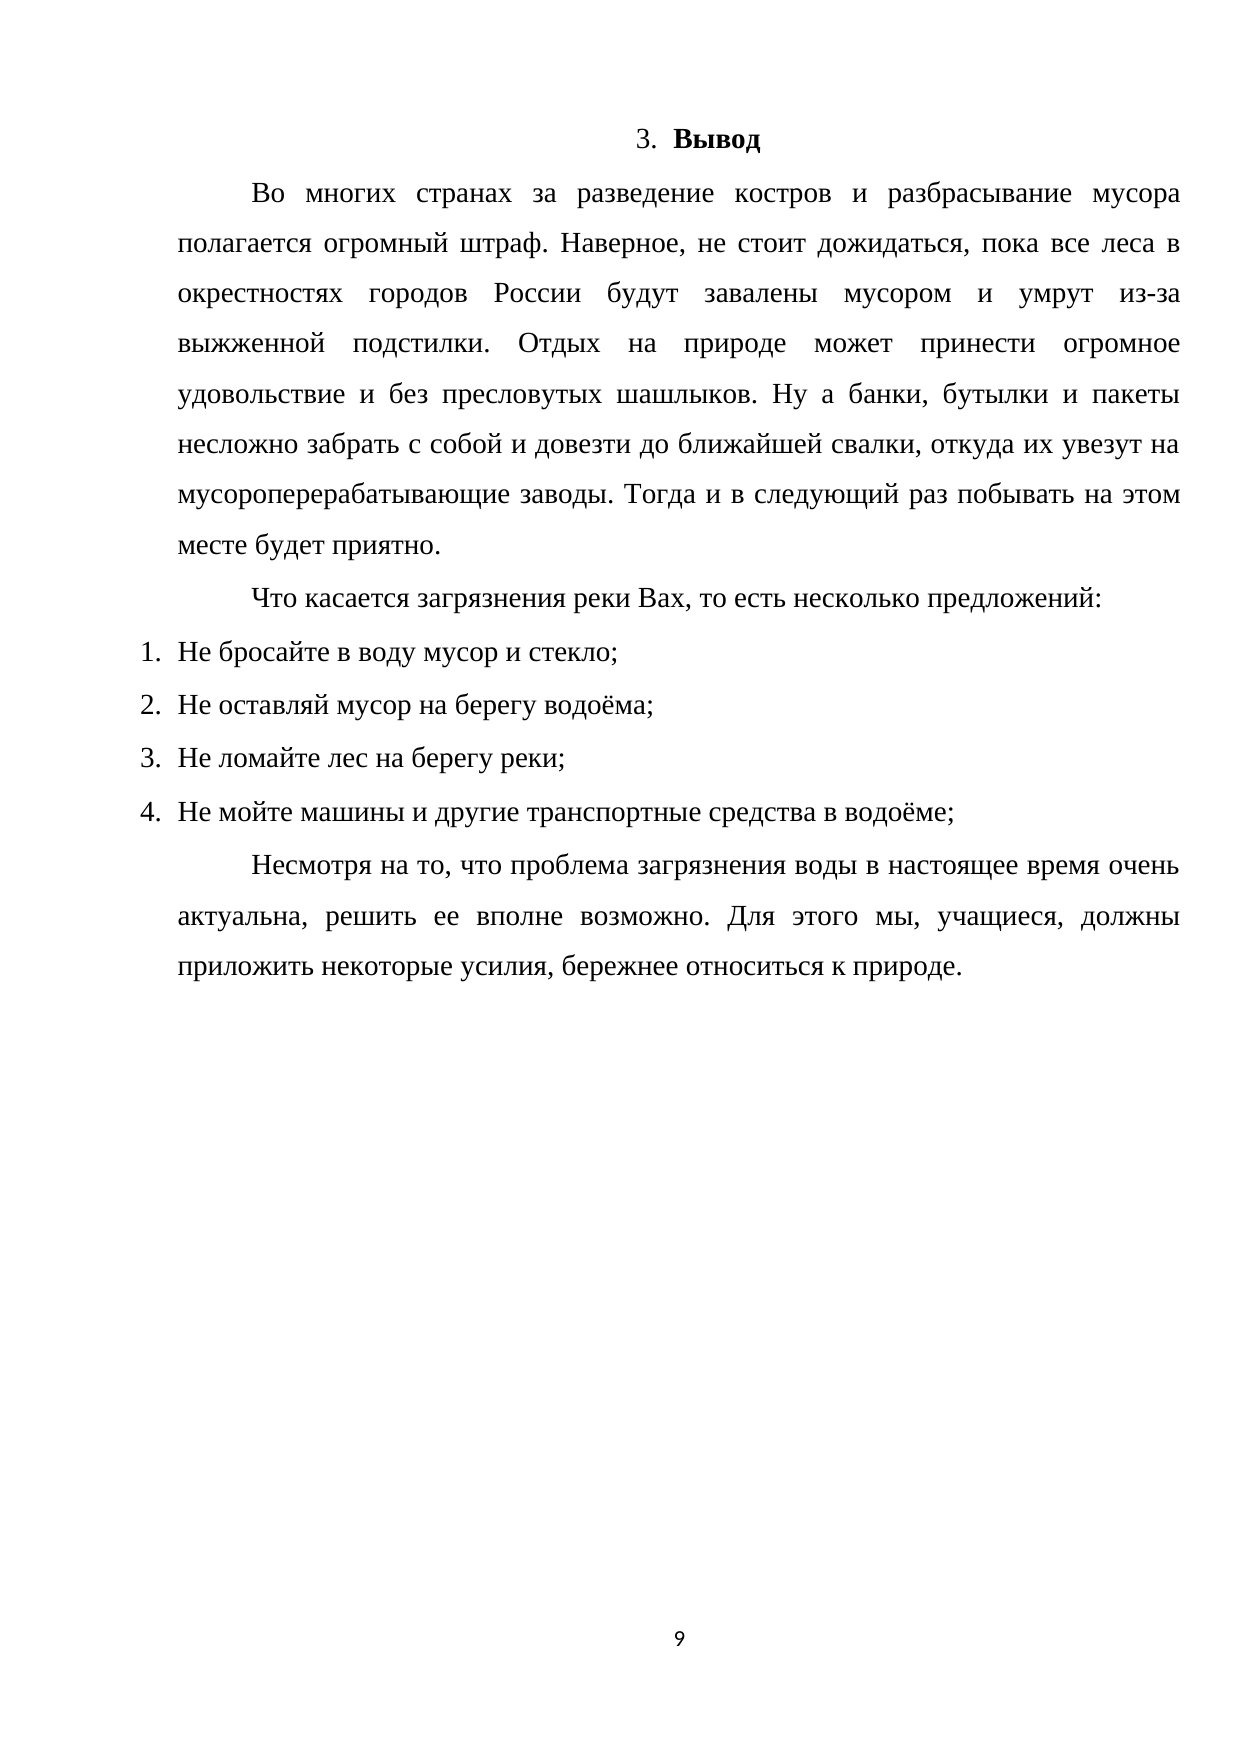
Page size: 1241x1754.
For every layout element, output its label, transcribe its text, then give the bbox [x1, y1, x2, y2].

text Что касается загрязнения реки Вах, то есть несколько предложений: [177, 580, 1181, 614]
list Не оставляй мусор на берегу водоёма; [140, 687, 1181, 721]
list Не бросайте в воду мусор и стекло; [140, 634, 1181, 667]
list Не мойте машины и другие транспортные средства в водоёме; [140, 794, 1181, 828]
list Вывод [215, 121, 1181, 155]
list Не ломайте лес на берегу реки; [140, 741, 1181, 774]
text Несмотря на то, что проблема загрязнения воды в настоящее время очень актуальна, решить ее вполне возможно. Для этого мы, учащиеся, должны приложить некоторые усилия, бережнее относиться к природе. [177, 847, 1181, 982]
text Во многих странах за разведение костров и разбрасывание мусора полагается огромный штраф. Наверное, не стоит дожидаться, пока все леса в окрестностях городов России будут завалены мусором и умрут из-за выжженной подстилки. Отдых на природе может принести огромное удовольствие и без пресловутых шашлыков. Ну а банки, бутылки и пакеты несложно забрать с собой и довезти до ближайшей свалки, откуда их увезут на мусороперерабатывающие заводы. Тогда и в следующий раз побывать на этом месте будет приятно. [177, 175, 1181, 560]
